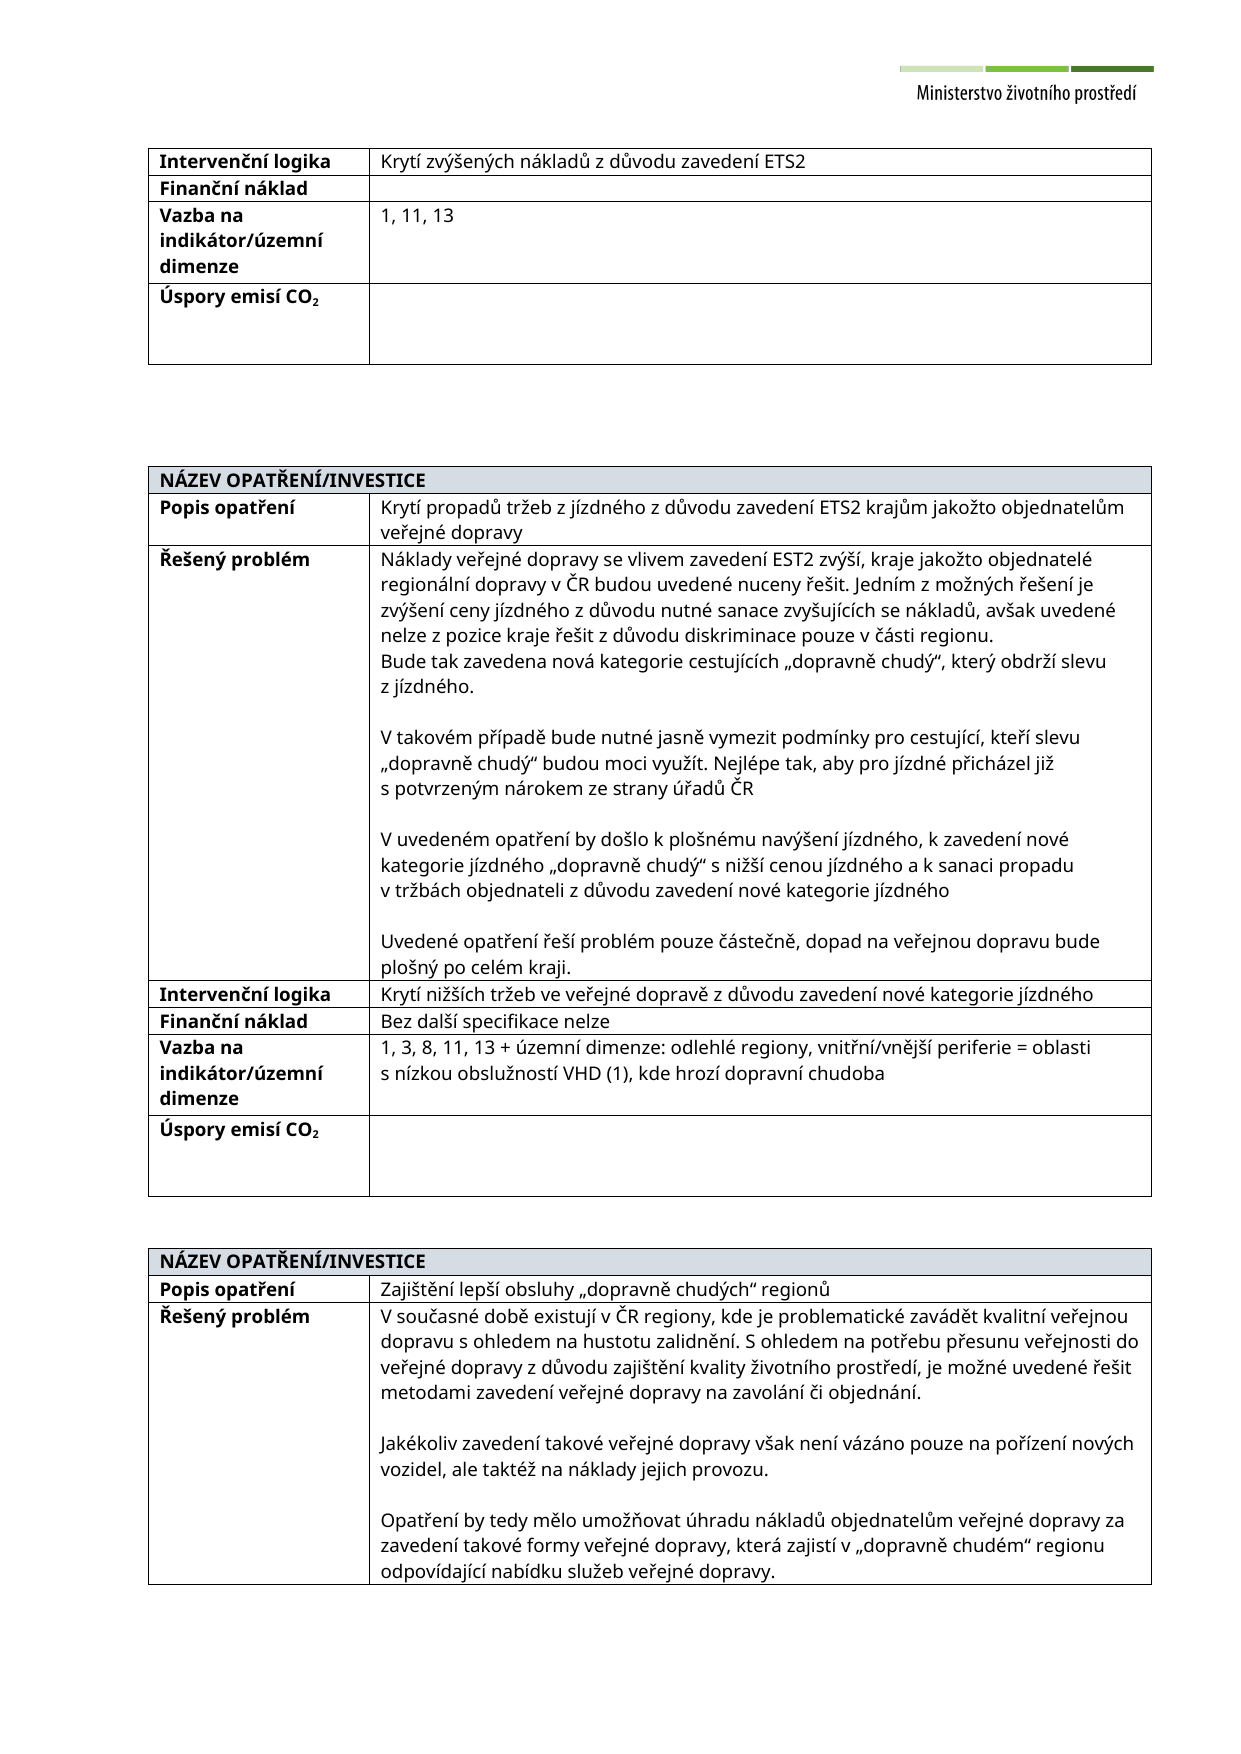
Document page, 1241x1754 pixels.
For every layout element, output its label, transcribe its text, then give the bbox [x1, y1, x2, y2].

table_cell [370, 284, 1151, 364]
table_cell 1, 11, 13 [370, 202, 1151, 283]
table_cell Řešený problém [149, 1303, 369, 1584]
table_cell V současné době existují v ČR regiony, kde je problematické zavádět kvalitní veřejnou dopravu s ohledem na hustotu zalidnění. S ohledem na potřebu přesunu veřejnosti do veřejné dopravy z důvodu zajištění kvality životního prostředí, je možné uvedené řešit metodami zavedení veřejné dopravy na zavolání či objednání. Jakékoliv zavedení takové veřejné dopravy však není vázáno pouze na pořízení nových vozidel, ale taktéž na náklady jejich provozu. Opatření by tedy mělo umožňovat úhradu nákladů objednatelům veřejné dopravy za zavedení takové formy veřejné dopravy, která zajistí v „dopravně chudém“ regionu odpovídající nabídku služeb veřejné dopravy. [370, 1303, 1151, 1584]
table_cell Řešený problém [149, 546, 369, 980]
table_cell [370, 1116, 1151, 1196]
table_cell Popis opatření [149, 1276, 369, 1302]
table_cell Intervenční logika [149, 981, 369, 1007]
table_cell Krytí propadů tržeb z jízdného z důvodu zavedení ETS2 krajům jakožto objednatelům veřejné dopravy [370, 494, 1151, 545]
table_cell Vazba na indikátor/územní dimenze [149, 1035, 369, 1115]
table_cell Bez další specifikace nelze [370, 1008, 1151, 1033]
table_cell Finanční náklad [149, 1008, 369, 1033]
table_cell 1, 3, 8, 11, 13 + územní dimenze: odlehlé regiony, vnitřní/vnější periferie = oblasti s nízkou obslužností VHD (1), kde hrozí dopravní chudoba [370, 1035, 1151, 1115]
table_cell Náklady veřejné dopravy se vlivem zavedení EST2 zvýší, kraje jakožto objednatelé regionální dopravy v ČR budou uvedené nuceny řešit. Jedním z možných řešení je zvýšení ceny jízdného z důvodu nutné sanace zvyšujících se nákladů, avšak uvedené nelze z pozice kraje řešit z důvodu diskriminace pouze v části regionu. Bude tak zavedena nová kategorie cestujících „dopravně chudý“, který obdrží slevu z jízdného. V takovém případě bude nutné jasně vymezit podmínky pro cestující, kteří slevu „dopravně chudý“ budou moci využít. Nejlépe tak, aby pro jízdné přicházel již s potvrzeným nárokem ze strany úřadů ČR V uvedeném opatření by došlo k plošnému navýšení jízdného, k zavedení nové kategorie jízdného „dopravně chudý“ s nižší cenou jízdného a k sanaci propadu v tržbách objednateli z důvodu zavedení nové kategorie jízdného Uvedené opatření řeší problém pouze částečně, dopad na veřejnou dopravu bude plošný po celém kraji. [370, 546, 1151, 980]
table_cell Vazba na indikátor/územní dimenze [149, 202, 369, 283]
table_cell Zajištění lepší obsluhy „dopravně chudých“ regionů [370, 1276, 1151, 1302]
table_cell Popis opatření [149, 494, 369, 545]
table_cell [370, 176, 1151, 201]
table_cell Finanční náklad [149, 176, 369, 201]
table_cell Krytí nižších tržeb ve veřejné dopravě z důvodu zavedení nové kategorie jízdného [370, 981, 1151, 1007]
table_cell Úspory emisí CO2 [149, 1116, 369, 1196]
table_cell Intervenční logika [149, 149, 369, 175]
table_cell Krytí zvýšených nákladů z důvodu zavedení ETS2 [370, 149, 1151, 175]
table_header NÁZEV OPATŘENÍ/INVESTICE [149, 467, 1151, 493]
table_header NÁZEV OPATŘENÍ/INVESTICE [149, 1249, 1151, 1275]
table_cell Úspory emisí CO2 [149, 284, 369, 364]
